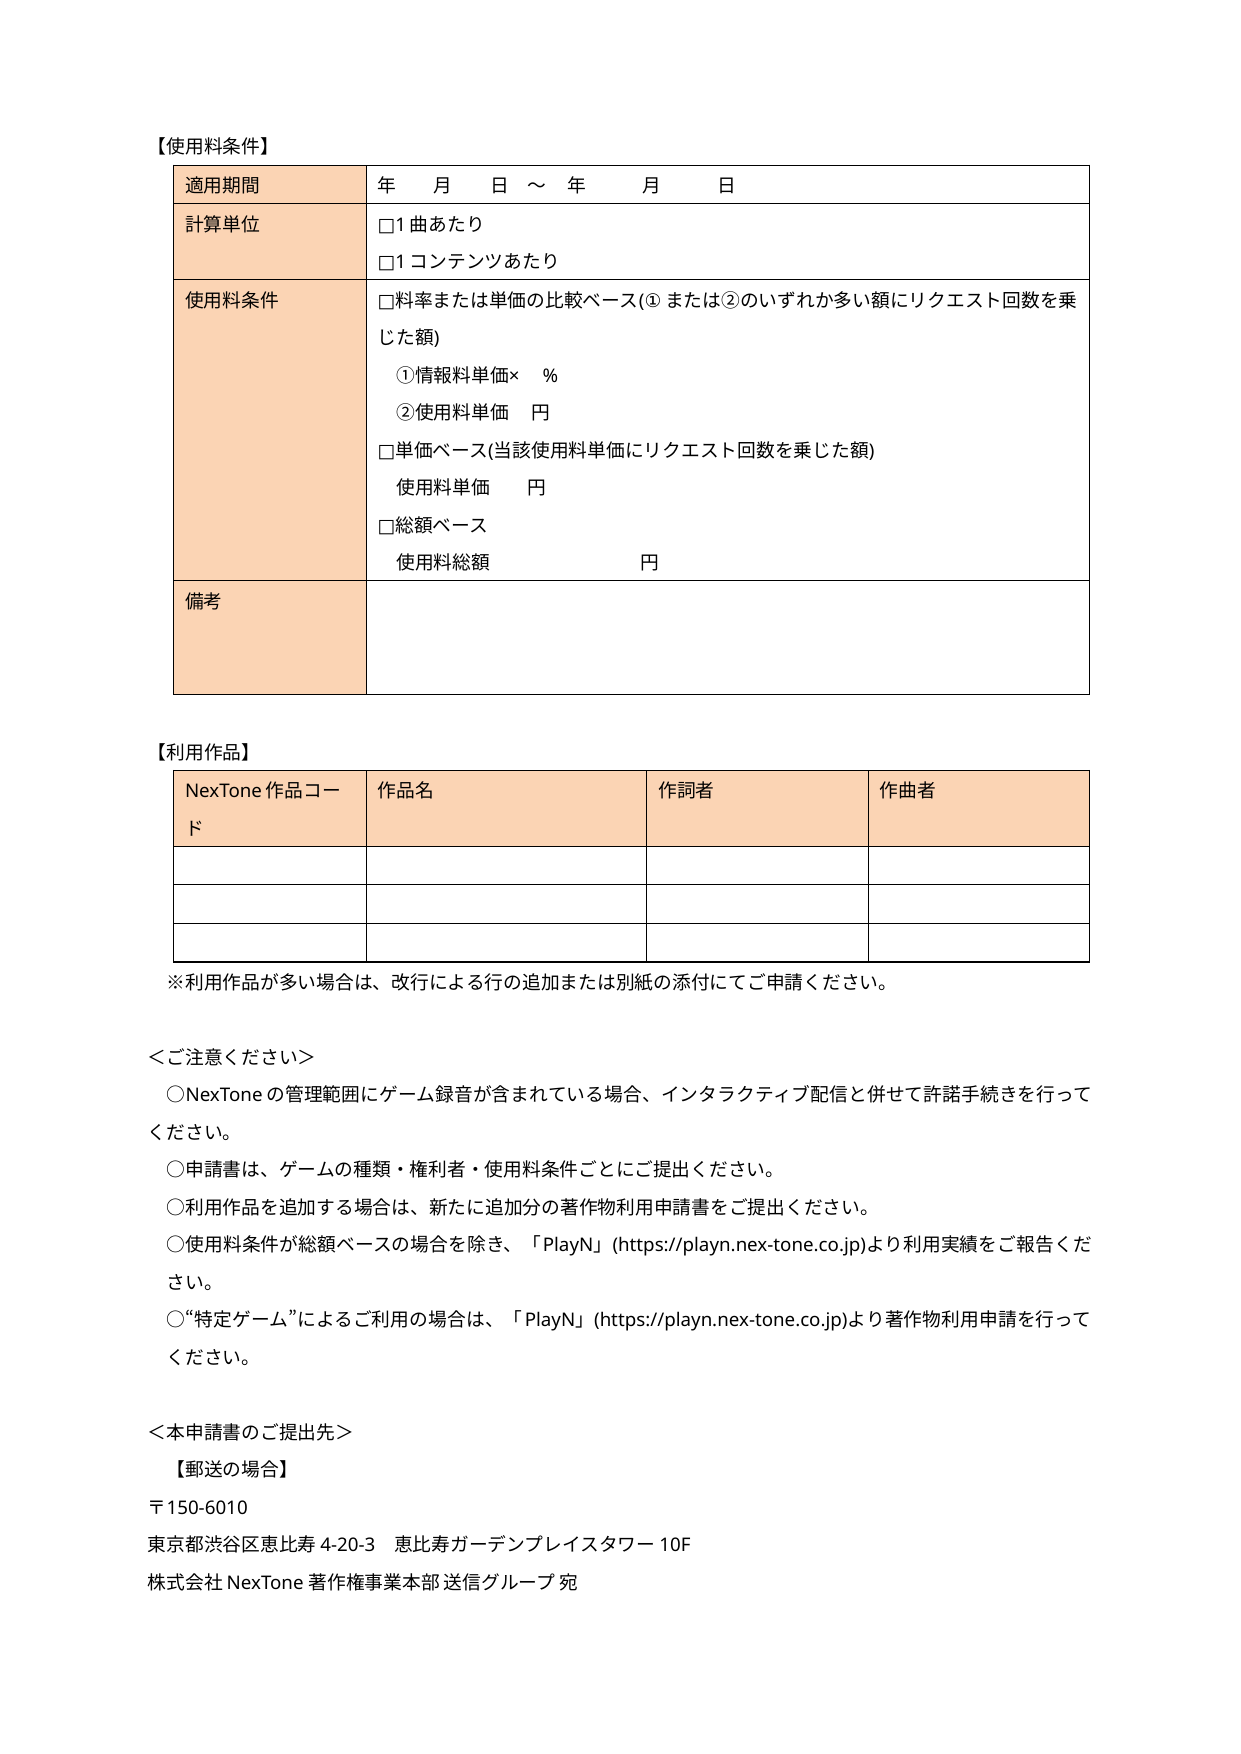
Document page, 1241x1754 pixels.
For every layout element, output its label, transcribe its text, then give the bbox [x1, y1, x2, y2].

table_cell [174, 924, 366, 961]
table_cell [647, 885, 868, 923]
table_header 作詞者 [647, 771, 868, 846]
table_cell 備考 [174, 581, 366, 694]
table_cell [869, 885, 1089, 923]
table_header 作曲者 [869, 771, 1089, 846]
text 東京都渋谷区恵比寿4-20-3 恵比寿ガーデンプレイスタワー10F [148, 1525, 1092, 1562]
table_cell [367, 885, 646, 923]
table_cell [367, 581, 1089, 694]
table_cell [174, 885, 366, 923]
table_header 作品名 [367, 771, 646, 846]
text ○利用作品を追加する場合は、新たに追加分の著作物利用申請書をご提出ください。 [148, 1187, 1092, 1225]
table_header NexTone作品コード [174, 771, 366, 846]
table_header 年 月 日 ～ 年 月 日 [367, 166, 1089, 203]
text ○“特定ゲーム”によるご利用の場合は、「PlayN」(https://playn.nex-tone.co.jp)より著作物利用申請を行ってください。 [148, 1300, 1092, 1375]
text ※利用作品が多い場合は、改行による行の追加または別紙の添付にてご申請ください。 [148, 962, 1092, 1000]
text ○NexToneの管理範囲にゲーム録音が含まれている場合、インタラクティブ配信と併せて許諾手続きを行ってください。 [148, 1075, 1092, 1150]
table_cell □料率または単価の比較ベース(①または②のいずれか多い額にリクエスト回数を乗じた額) ①情報料単価× % ②使用料単価 円 □単価ベース(当該使用料単価にリクエスト回数を乗じた額) 使用料単価 円 □総額ベース 使用料総額 円 [367, 280, 1089, 580]
text 【使用料条件】 [148, 127, 1092, 164]
table_cell □1曲あたり □1コンテンツあたり [367, 204, 1089, 279]
text 株式会社NexTone 著作権事業本部 送信グループ 宛 [148, 1562, 1092, 1600]
table_cell 計算単位 [174, 204, 366, 279]
text 【郵送の場合】 [148, 1450, 1092, 1487]
text ○使用料条件が総額ベースの場合を除き、「PlayN」(https://playn.nex-tone.co.jp)より利用実績をご報告ください。 [148, 1225, 1092, 1300]
text 【利用作品】 [148, 732, 1092, 770]
table_cell [367, 924, 646, 961]
table_cell [869, 924, 1089, 961]
table_cell 使用料条件 [174, 280, 366, 580]
table_cell [869, 847, 1089, 884]
table_cell [367, 847, 646, 884]
text ＜本申請書のご提出先＞ [148, 1412, 1092, 1450]
text ○申請書は、ゲームの種類・権利者・使用料条件ごとにご提出ください。 [148, 1150, 1092, 1187]
text 〒150-6010 [148, 1487, 1092, 1525]
table_header 適用期間 [174, 166, 366, 203]
table_cell [647, 924, 868, 961]
table_cell [647, 847, 868, 884]
table_cell [174, 847, 366, 884]
text ＜ご注意ください＞ [148, 1037, 1092, 1075]
